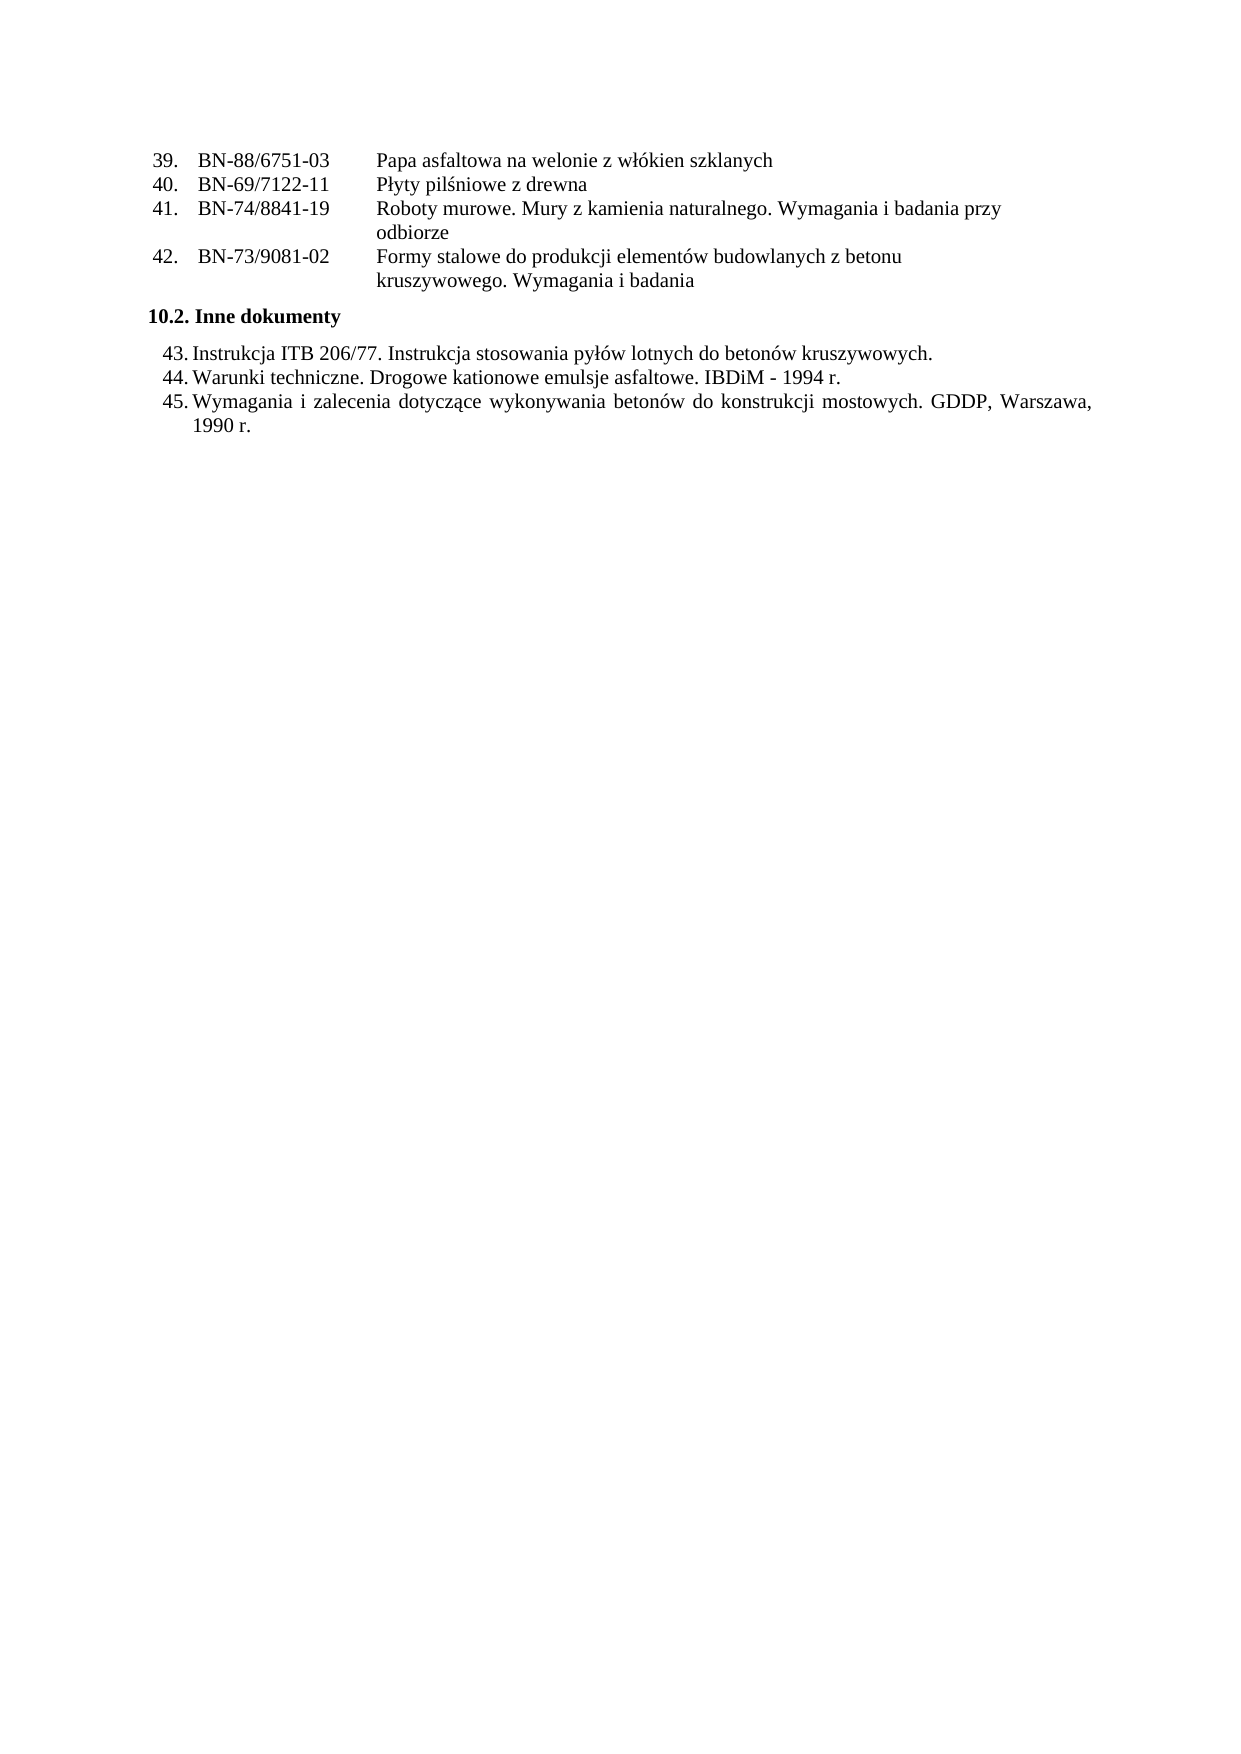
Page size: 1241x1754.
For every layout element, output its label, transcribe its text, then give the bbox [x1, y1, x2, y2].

table_cell Papa asfaltowa na welonie z włókien szklanych [369, 148, 1011, 172]
table_cell BN-74/8841-19 [190, 196, 369, 244]
table_cell BN-69/7122-11 [190, 172, 369, 196]
table_cell Formy stalowe do produkcji elementów budowlanych z betonu kruszywowego. Wymagania i badania [369, 244, 1011, 292]
table_cell BN-88/6751-03 [190, 148, 369, 172]
table_cell 40. [140, 172, 190, 196]
list Instrukcja ITB 206/77. Instrukcja stosowania pyłów lotnych do betonów kruszywowych. [162, 341, 1093, 365]
list Wymagania i zalecenia dotyczące wykonywania betonów do konstrukcji mostowych. GDDP, Warszawa, 1990 r. [162, 389, 1093, 437]
table_cell Płyty pilśniowe z drewna [369, 172, 1011, 196]
text 10.2. Inne dokumenty [148, 304, 1093, 328]
table_cell 41. [140, 196, 190, 244]
table_cell 39. [140, 148, 190, 172]
list Warunki techniczne. Drogowe kationowe emulsje asfaltowe. IBDiM - 1994 r. [162, 365, 1093, 389]
table_cell 42. [140, 244, 190, 292]
table_cell BN-73/9081-02 [190, 244, 369, 292]
table_cell Roboty murowe. Mury z kamienia naturalnego. Wymagania i badania przy odbiorze [369, 196, 1011, 244]
